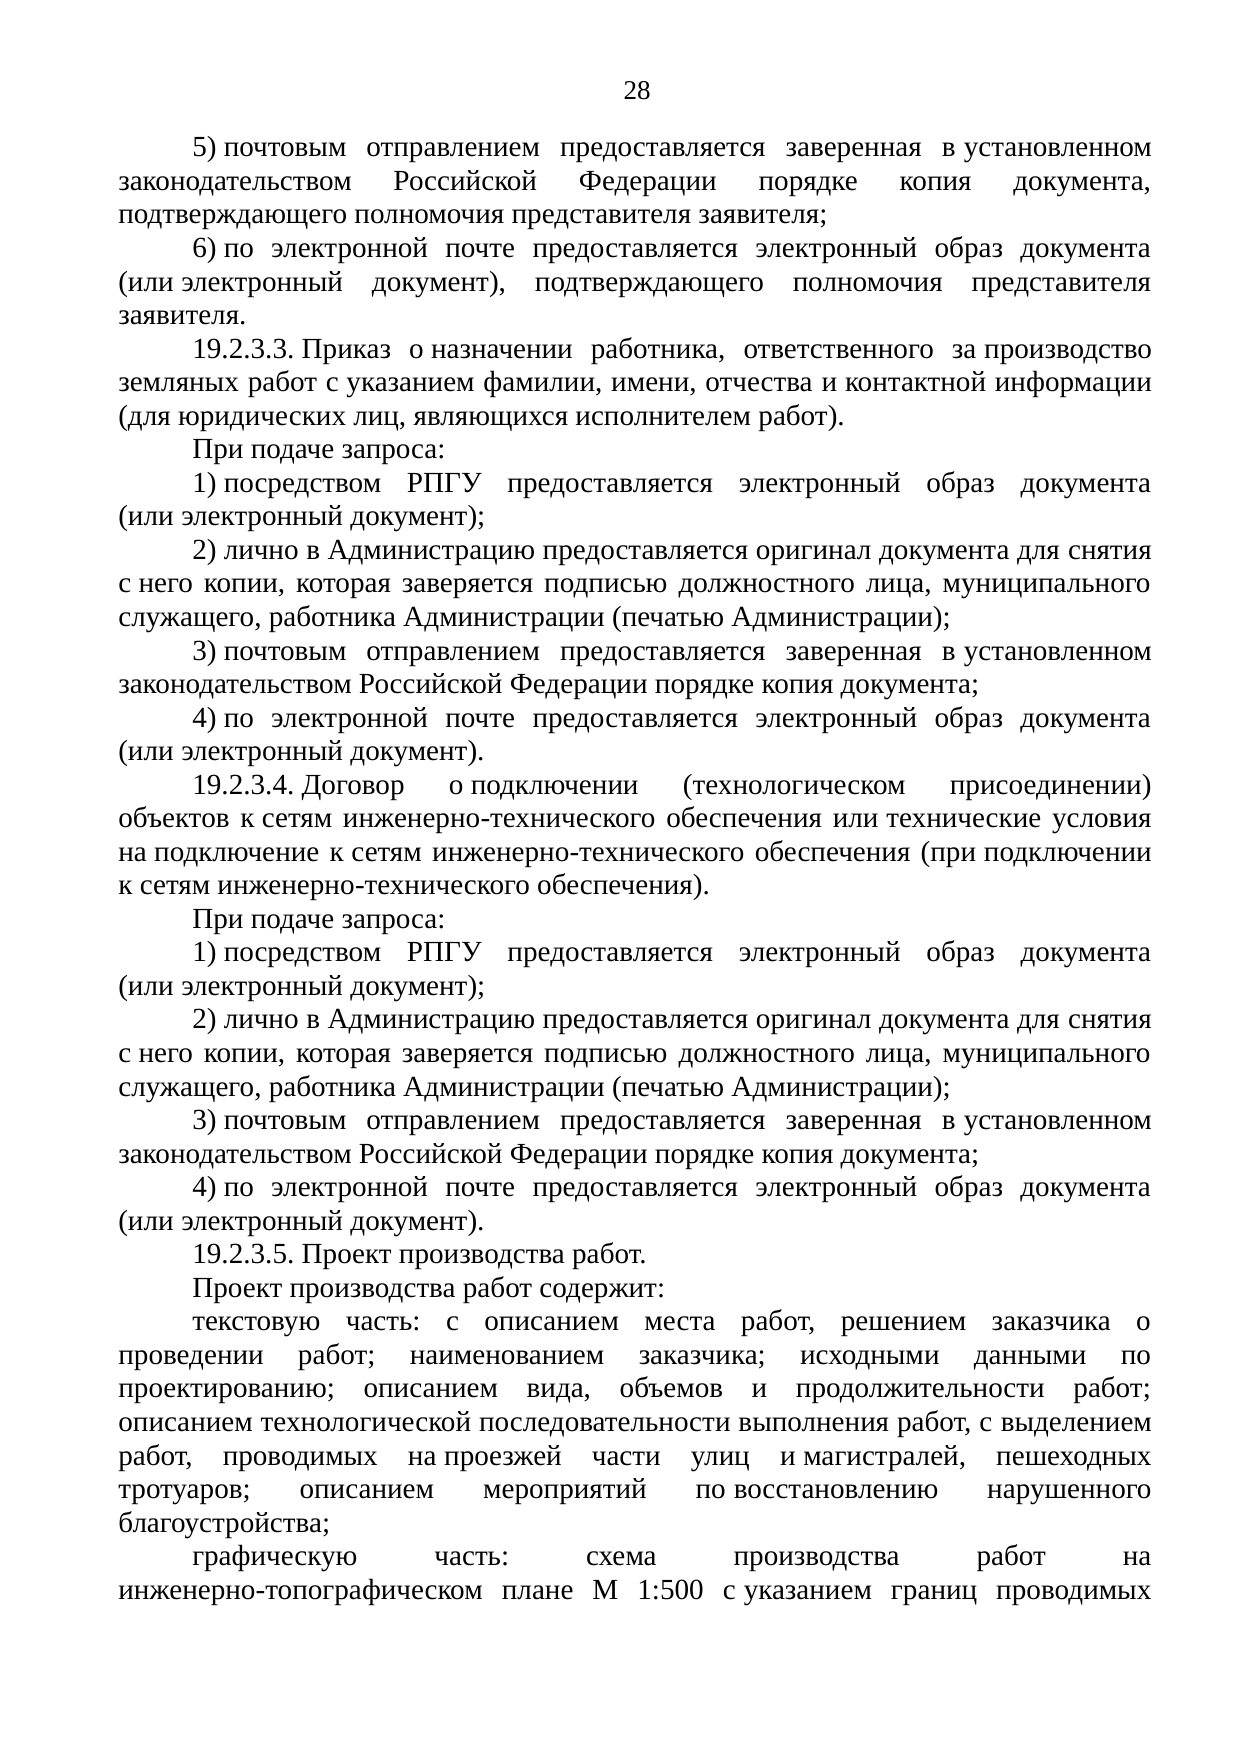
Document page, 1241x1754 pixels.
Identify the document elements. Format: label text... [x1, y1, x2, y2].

text 6) по электронной почте предоставляется электронный образ документа (или электронный документ), подтверждающего полномочия представителя заявителя. [118, 230, 1152, 331]
text При подаче запроса: [118, 431, 1152, 465]
text 1) посредством РПГУ предоставляется электронный образ документа (или электронный документ); [118, 465, 1152, 532]
text 19.2.3.4. Договор о подключении (технологическом присоединении) объектов к сетям инженерно⁠-⁠технического обеспечения или технические условия на подключение к сетям инженерно⁠-⁠технического обеспечения (при подключении к сетям инженерно⁠-⁠технического обеспечения). [118, 767, 1152, 901]
text 2) лично в Администрацию предоставляется оригинал документа для снятия с него копии, которая заверяется подписью должностного лица, муниципального служащего, работника Администрации (печатью Администрации); [118, 1002, 1152, 1102]
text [118, 1538, 1152, 1605]
text Проект производства работ содержит: [118, 1270, 1152, 1303]
text 5) почтовым отправлением предоставляется заверенная в установленном законодательством Российской Федерации порядке копия документа, подтверждающего полномочия представителя заявителя; [118, 129, 1152, 230]
text 3) почтовым отправлением предоставляется заверенная в установленном законодательством Российской Федерации порядке копия документа; [118, 633, 1152, 700]
text ⁠текстовую часть: с описанием места работ, решением заказчика о проведении работ; наименованием заказчика; исходными данными по проектированию; описанием вида, объемов и продолжительности работ; описанием технологической последовательности выполнения работ, с выделением работ, проводимых на проезжей части улиц и магистралей, пешеходных тротуаров; описанием мероприятий по восстановлению нарушенного благоустройства; [118, 1303, 1152, 1538]
text 19.2.3.3. Приказ о назначении работника, ответственного за производство земляных работ с указанием фамилии, имени, отчества и контактной информации (для юридических лиц, являющихся исполнителем работ). [118, 331, 1152, 431]
text 3) почтовым отправлением предоставляется заверенная в установленном законодательством Российской Федерации порядке копия документа; [118, 1102, 1152, 1169]
text 4) по электронной почте предоставляется электронный образ документа (или электронный документ). [118, 700, 1152, 767]
text При подаче запроса: [118, 901, 1152, 934]
text 2) лично в Администрацию предоставляется оригинал документа для снятия с него копии, которая заверяется подписью должностного лица, муниципального служащего, работника Администрации (печатью Администрации); [118, 532, 1152, 633]
text 4) по электронной почте предоставляется электронный образ документа (или электронный документ). [118, 1169, 1152, 1236]
text 19.2.3.5. Проект производства работ. [118, 1236, 1152, 1270]
text 1) посредством РПГУ предоставляется электронный образ документа (или электронный документ); [118, 934, 1152, 1002]
